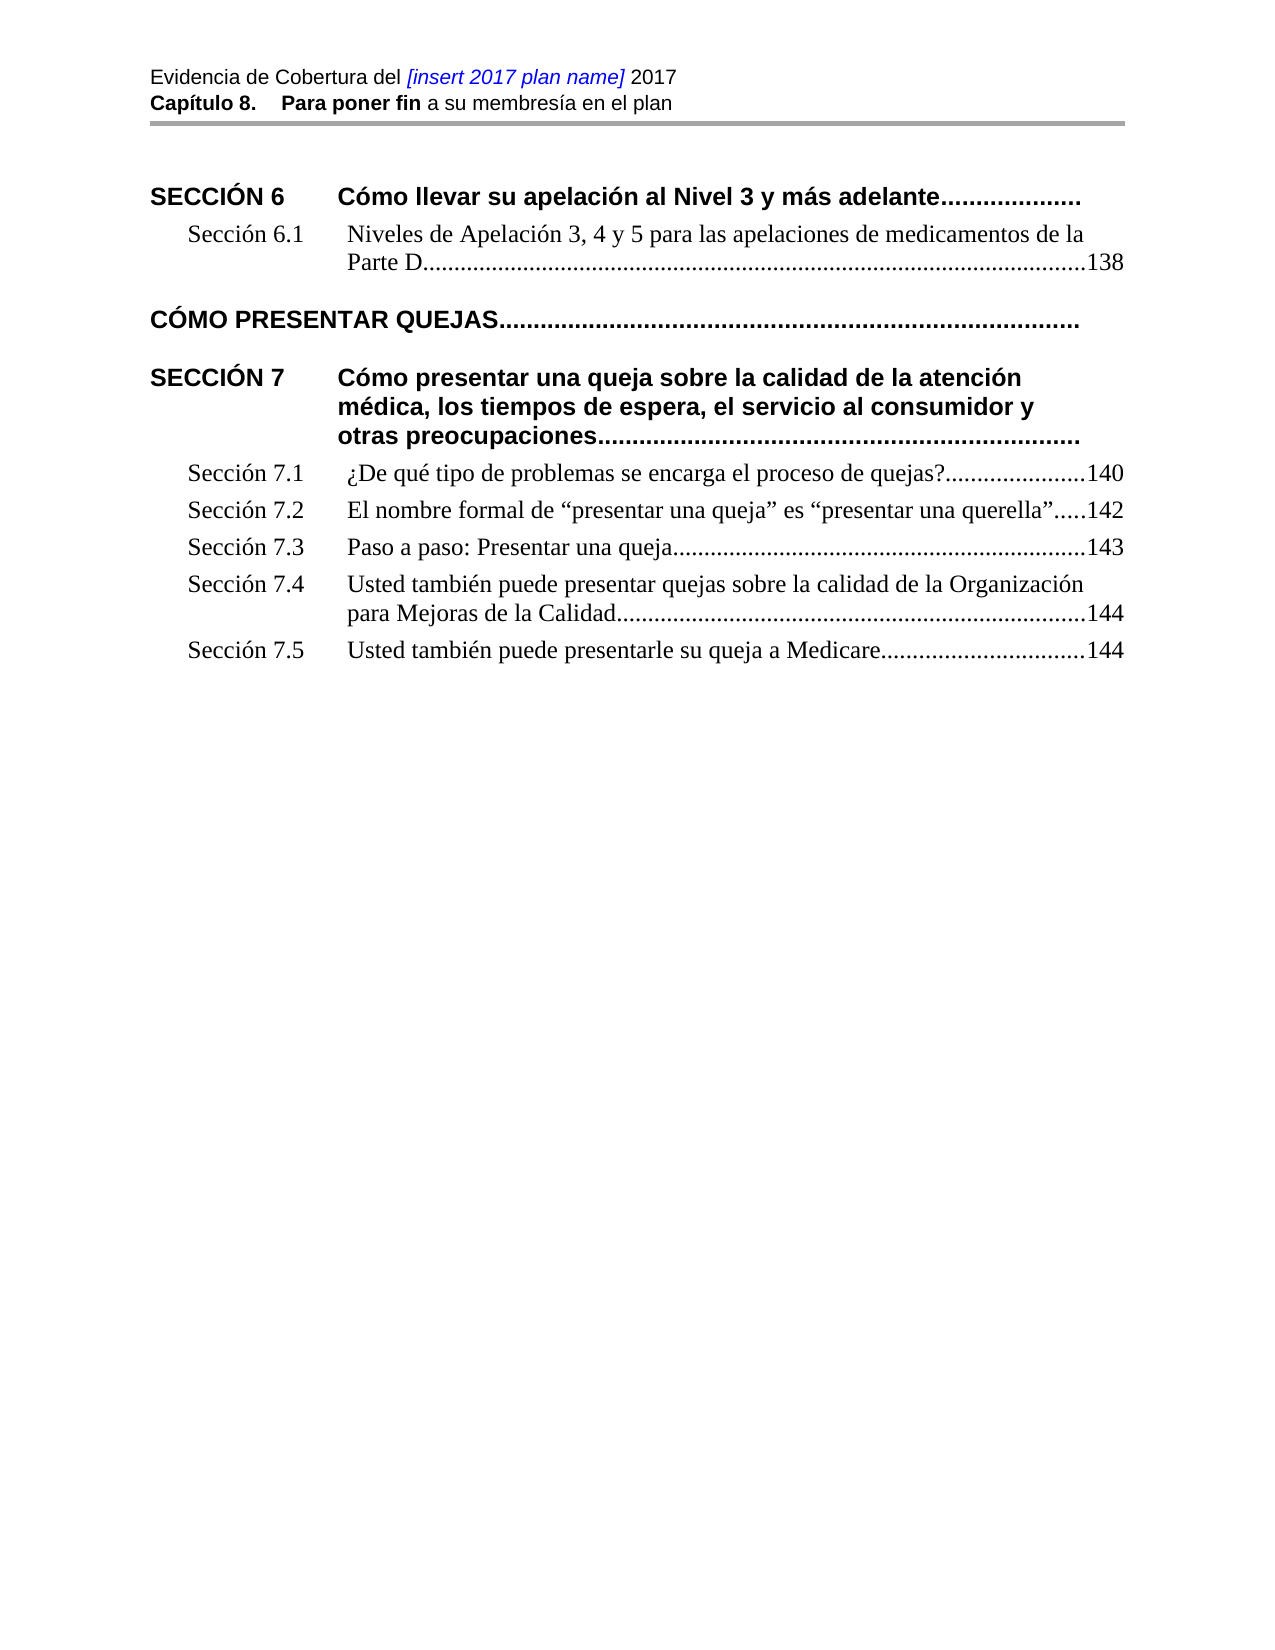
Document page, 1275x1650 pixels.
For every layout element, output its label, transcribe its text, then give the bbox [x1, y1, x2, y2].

text SECCIÓN 6 Cómo llevar su apelación al Nivel 3 y más adelante 138 [150, 182, 1050, 210]
text CÓMO PRESENTAR QUEJAS 140 [150, 305, 1050, 334]
text Sección 6.1 Niveles de Apelación 3, 4 y 5 para las apelaciones de medicamentos de la Parte D 138 [187, 219, 1087, 276]
text Sección 7.5 Usted también puede presentarle su queja a Medicare 144 [187, 635, 1087, 664]
text Sección 7.4 Usted también puede presentar quejas sobre la calidad de la Organización para Mejoras de la Calidad 144 [187, 569, 1087, 627]
text SECCIÓN 7 Cómo presentar una queja sobre la calidad de la atención médica, los tiempos de espera, el servicio al consumidor y otras preocupaciones 140 [150, 363, 1050, 449]
text Sección 7.1 ¿De qué tipo de problemas se encarga el proceso de quejas? 140 [187, 458, 1087, 487]
text Sección 7.3 Paso a paso: Presentar una queja 143 [187, 532, 1087, 561]
text Sección 7.2 El nombre formal de “presentar una queja” es “presentar una querella” 142 [187, 495, 1087, 524]
